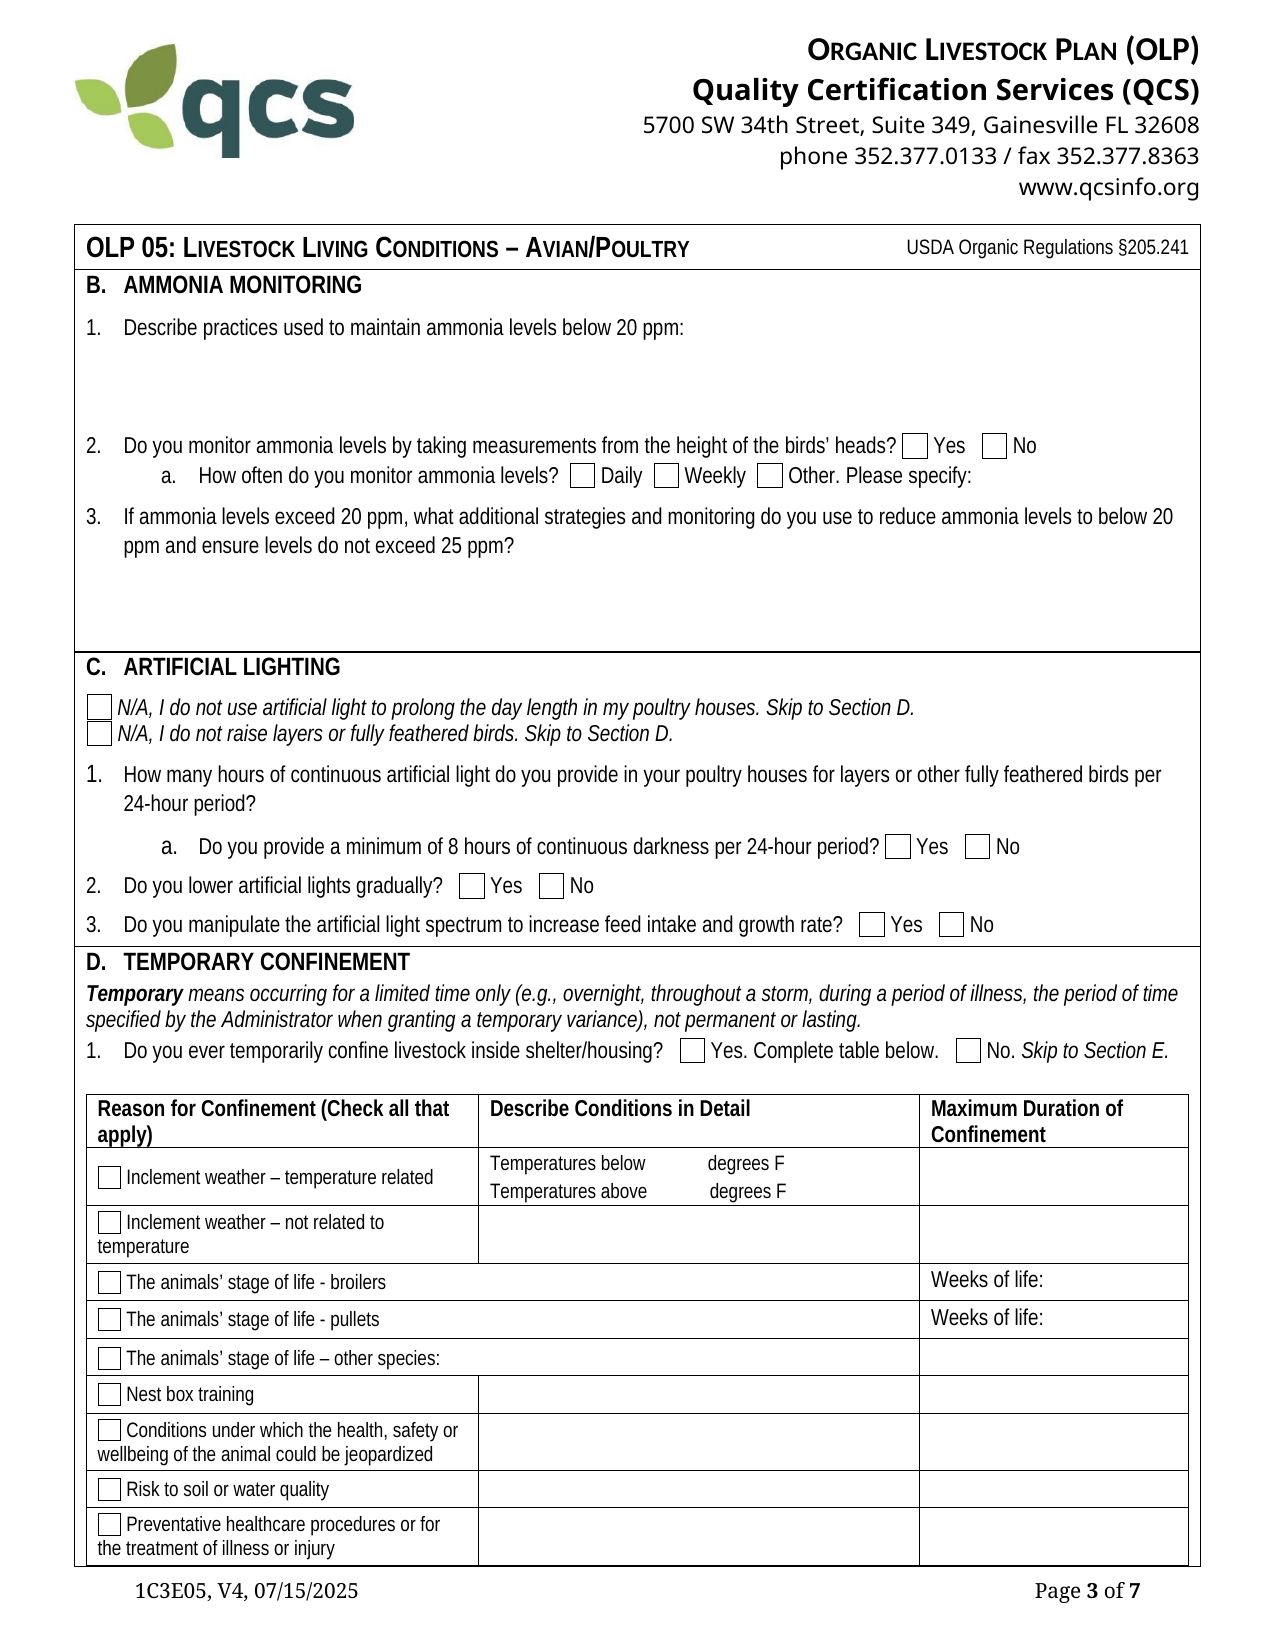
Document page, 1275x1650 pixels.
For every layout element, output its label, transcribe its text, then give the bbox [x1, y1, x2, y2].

table_cell AMMONIA MONITORING Describe practices used to maintain ammonia levels below 20 ppm: Do you monitor ammonia levels by taking measurements from the height of the birds’ heads? Yes No How often do you monitor ammonia levels? Daily Weekly Other. Please specify: If ammonia levels exceed 20 ppm, what additional strategies and monitoring do you use to reduce ammonia levels to below 20 ppm and ensure levels do not exceed 25 ppm? [75, 270, 1200, 651]
table_header OLP 05: Livestock Living Conditions – Avian/Poultry [75, 225, 824, 269]
table_cell ARTIFICIAL LIGHTING N/A, I do not use artificial light to prolong the day length in my poultry houses. Skip to Section D. N/A, I do not raise layers or fully feathered birds. Skip to Section D. How many hours of continuous artificial light do you provide in your poultry houses for layers or other fully feathered birds per 24-hour period? Do you provide a minimum of 8 hours of continuous darkness per 24-hour period? Yes No Do you lower artificial lights gradually? Yes No Do you manipulate the artificial light spectrum to increase feed intake and growth rate? Yes No [75, 653, 1200, 946]
picture [75, 44, 354, 158]
table_header USDA Organic Regulations §205.241 [824, 225, 1200, 269]
